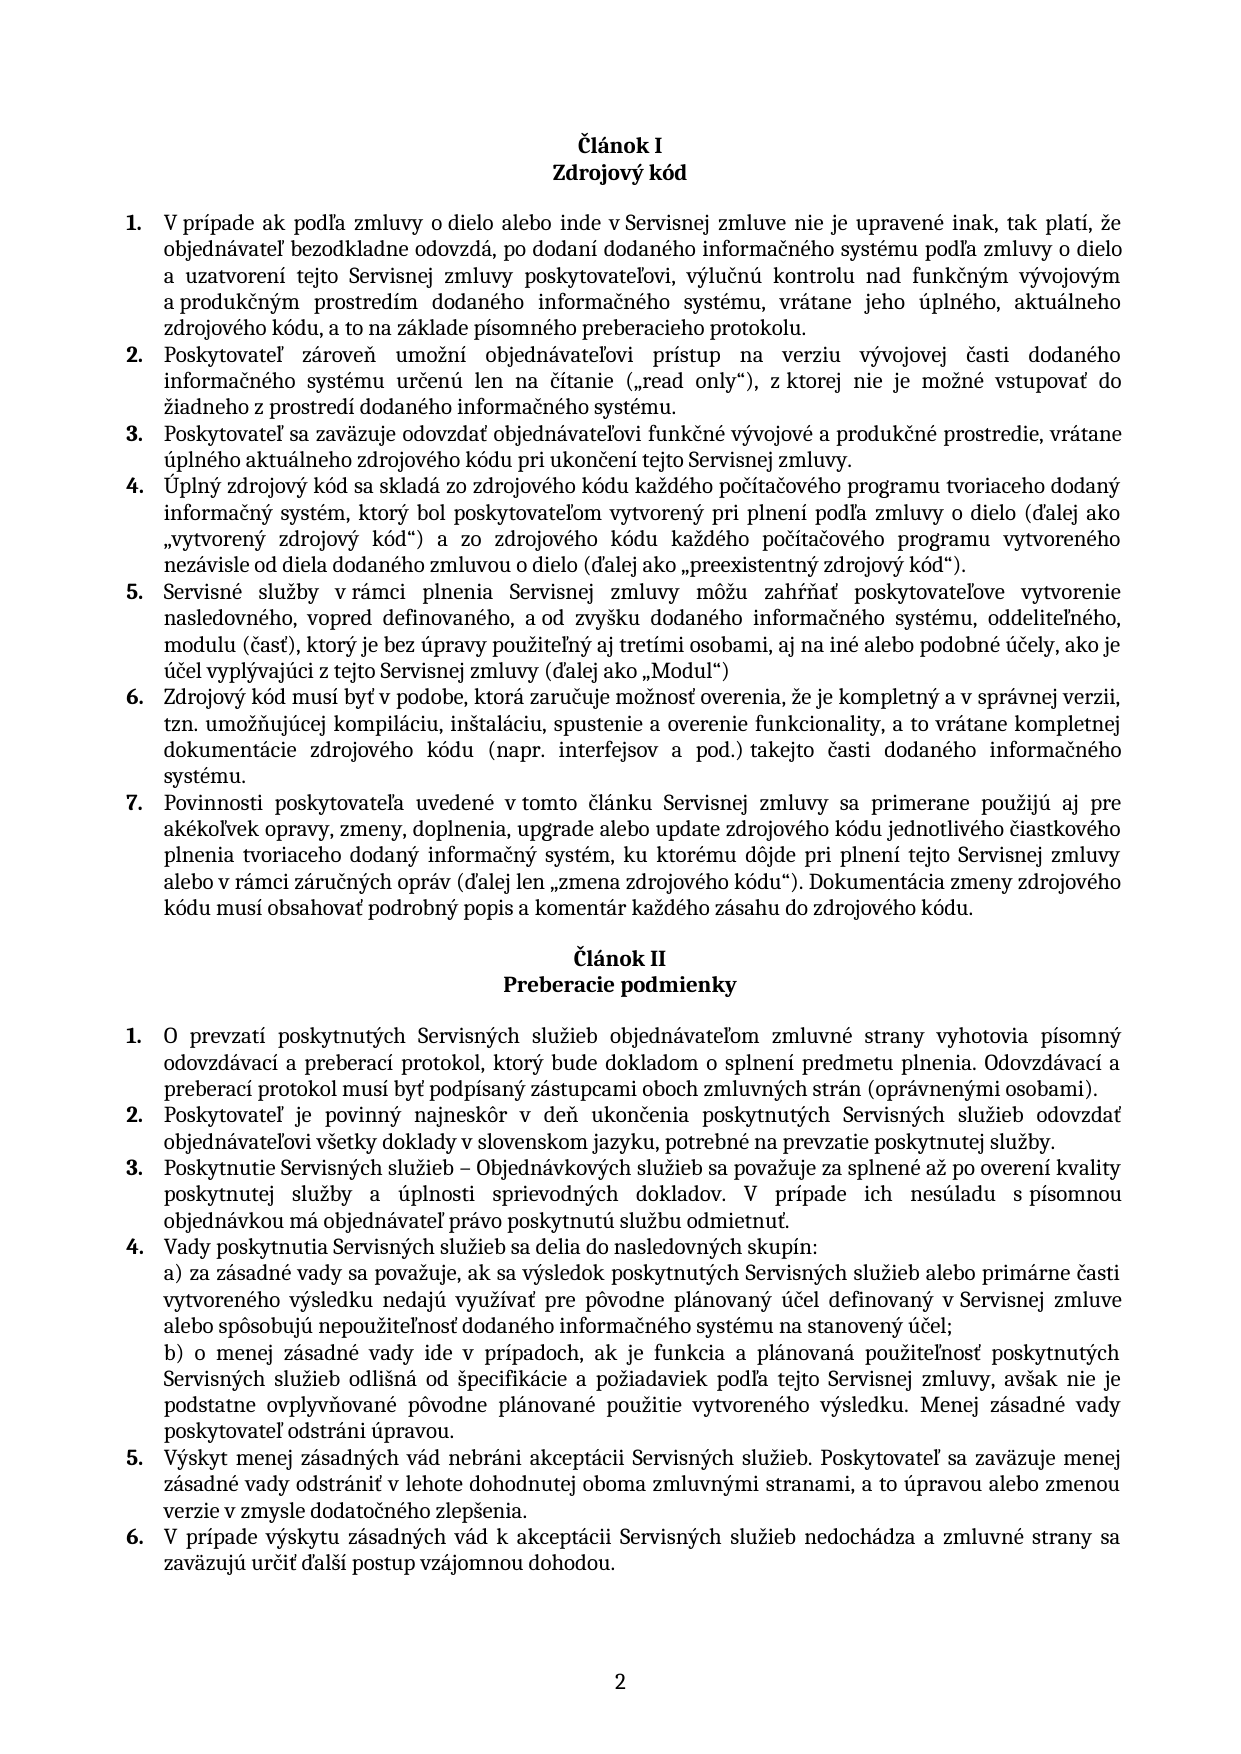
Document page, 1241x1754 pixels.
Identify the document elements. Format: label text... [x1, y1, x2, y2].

text b) o menej zásadné vady ide v prípadoch, ak je funkcia a plánovaná použiteľnosť poskytnutých Servisných služieb odlišná od špecifikácie a požiadaviek podľa tejto Servisnej zmluvy, avšak nie je podstatne ovplyvňované pôvodne plánované použitie vytvoreného výsledku. Menej zásadné vady poskytovateľ odstráni úpravou. [163, 1339, 1122, 1445]
list Výskyt menej zásadných vád nebráni akceptácii Servisných služieb. Poskytovateľ sa zaväzuje menej zásadné vady odstrániť v lehote dohodnutej oboma zmluvnými stranami, a to úpravou alebo zmenou verzie v zmysle dodatočného zlepšenia. [126, 1445, 1122, 1524]
text a) za zásadné vady sa považuje, ak sa výsledok poskytnutých Servisných služieb alebo primárne časti vytvoreného výsledku nedajú využívať pre pôvodne plánovaný účel definovaný v Servisnej zmluve alebo spôsobujú nepoužiteľnosť dodaného informačného systému na stanovený účel; [163, 1260, 1122, 1339]
subtitle Zdrojový kód [118, 159, 1122, 186]
subtitle Článok I [118, 133, 1122, 159]
list Poskytnutie Servisných služieb – Objednávkových služieb sa považuje za splnené až po overení kvality poskytnutej služby a úplnosti sprievodných dokladov. V prípade ich nesúladu s písomnou objednávkou má objednávateľ právo poskytnutú službu odmietnuť. [126, 1155, 1122, 1234]
list V prípade výskytu zásadných vád k akceptácii Servisných služieb nedochádza a zmluvné strany sa zaväzujú určiť ďalší postup vzájomnou dohodou. [126, 1524, 1122, 1576]
list O prevzatí poskytnutých Servisných služieb objednávateľom zmluvné strany vyhotovia písomný odovzdávací a preberací protokol, ktorý bude dokladom o splnení predmetu plnenia. Odovzdávací a preberací protokol musí byť podpísaný zástupcami oboch zmluvných strán (oprávnenými osobami). [126, 1023, 1122, 1102]
list Povinnosti poskytovateľa uvedené v tomto článku Servisnej zmluvy sa primerane použijú aj pre akékoľvek opravy, zmeny, doplnenia, upgrade alebo update zdrojového kódu jednotlivého čiastkového plnenia tvoriaceho dodaný informačný systém, ku ktorému dôjde pri plnení tejto Servisnej zmluvy alebo v rámci záručných opráv (ďalej len „zmena zdrojového kódu“). Dokumentácia zmeny zdrojového kódu musí obsahovať podrobný popis a komentár každého zásahu do zdrojového kódu. [126, 789, 1122, 921]
list Servisné služby v rámci plnenia Servisnej zmluvy môžu zahŕňať poskytovateľove vytvorenie nasledovného, vopred definovaného, a od zvyšku dodaného informačného systému, oddeliteľného, modulu (časť), ktorý je bez úpravy použiteľný aj tretími osobami, aj na iné alebo podobné účely, ako je účel vyplývajúci z tejto Servisnej zmluvy (ďalej ako „Modul“) [126, 579, 1122, 684]
list Poskytovateľ je povinný najneskôr v deň ukončenia poskytnutých Servisných služieb odovzdať objednávateľovi všetky doklady v slovenskom jazyku, potrebné na prevzatie poskytnutej služby. [126, 1102, 1122, 1155]
list Úplný zdrojový kód sa skladá zo zdrojového kódu každého počítačového programu tvoriaceho dodaný informačný systém, ktorý bol poskytovateľom vytvorený pri plnení podľa zmluvy o dielo (ďalej ako „vytvorený zdrojový kód“) a zo zdrojového kódu každého počítačového programu vytvoreného nezávisle od diela dodaného zmluvou o dielo (ďalej ako „preexistentný zdrojový kód“). [126, 473, 1122, 579]
list V prípade ak podľa zmluvy o dielo alebo inde v Servisnej zmluve nie je upravené inak, tak platí, že objednávateľ bezodkladne odovzdá, po dodaní dodaného informačného systému podľa zmluvy o dielo a uzatvorení tejto Servisnej zmluvy poskytovateľovi, výlučnú kontrolu nad funkčným vývojovým a produkčným prostredím dodaného informačného systému, vrátane jeho úplného, aktuálneho zdrojového kódu, a to na základe písomného preberacieho protokolu. [126, 210, 1122, 341]
list Zdrojový kód musí byť v podobe, ktorá zaručuje možnosť overenia, že je kompletný a v správnej verzii, tzn. umožňujúcej kompiláciu, inštaláciu, spustenie a overenie funkcionality, a to vrátane kompletnej dokumentácie zdrojového kódu (napr. interfejsov a pod.) takejto časti dodaného informačného systému. [126, 684, 1122, 789]
subtitle Článok II [118, 945, 1122, 972]
list Poskytovateľ zároveň umožní objednávateľovi prístup na verziu vývojovej časti dodaného informačného systému určenú len na čítanie („read only“), z ktorej nie je možné vstupovať do žiadneho z prostredí dodaného informačného systému. [126, 341, 1122, 421]
list Vady poskytnutia Servisných služieb sa delia do nasledovných skupín: [126, 1234, 1122, 1260]
subtitle Preberacie podmienky [118, 972, 1122, 998]
list Poskytovateľ sa zaväzuje odovzdať objednávateľovi funkčné vývojové a produkčné prostredie, vrátane úplného aktuálneho zdrojového kódu pri ukončení tejto Servisnej zmluvy. [126, 421, 1122, 473]
